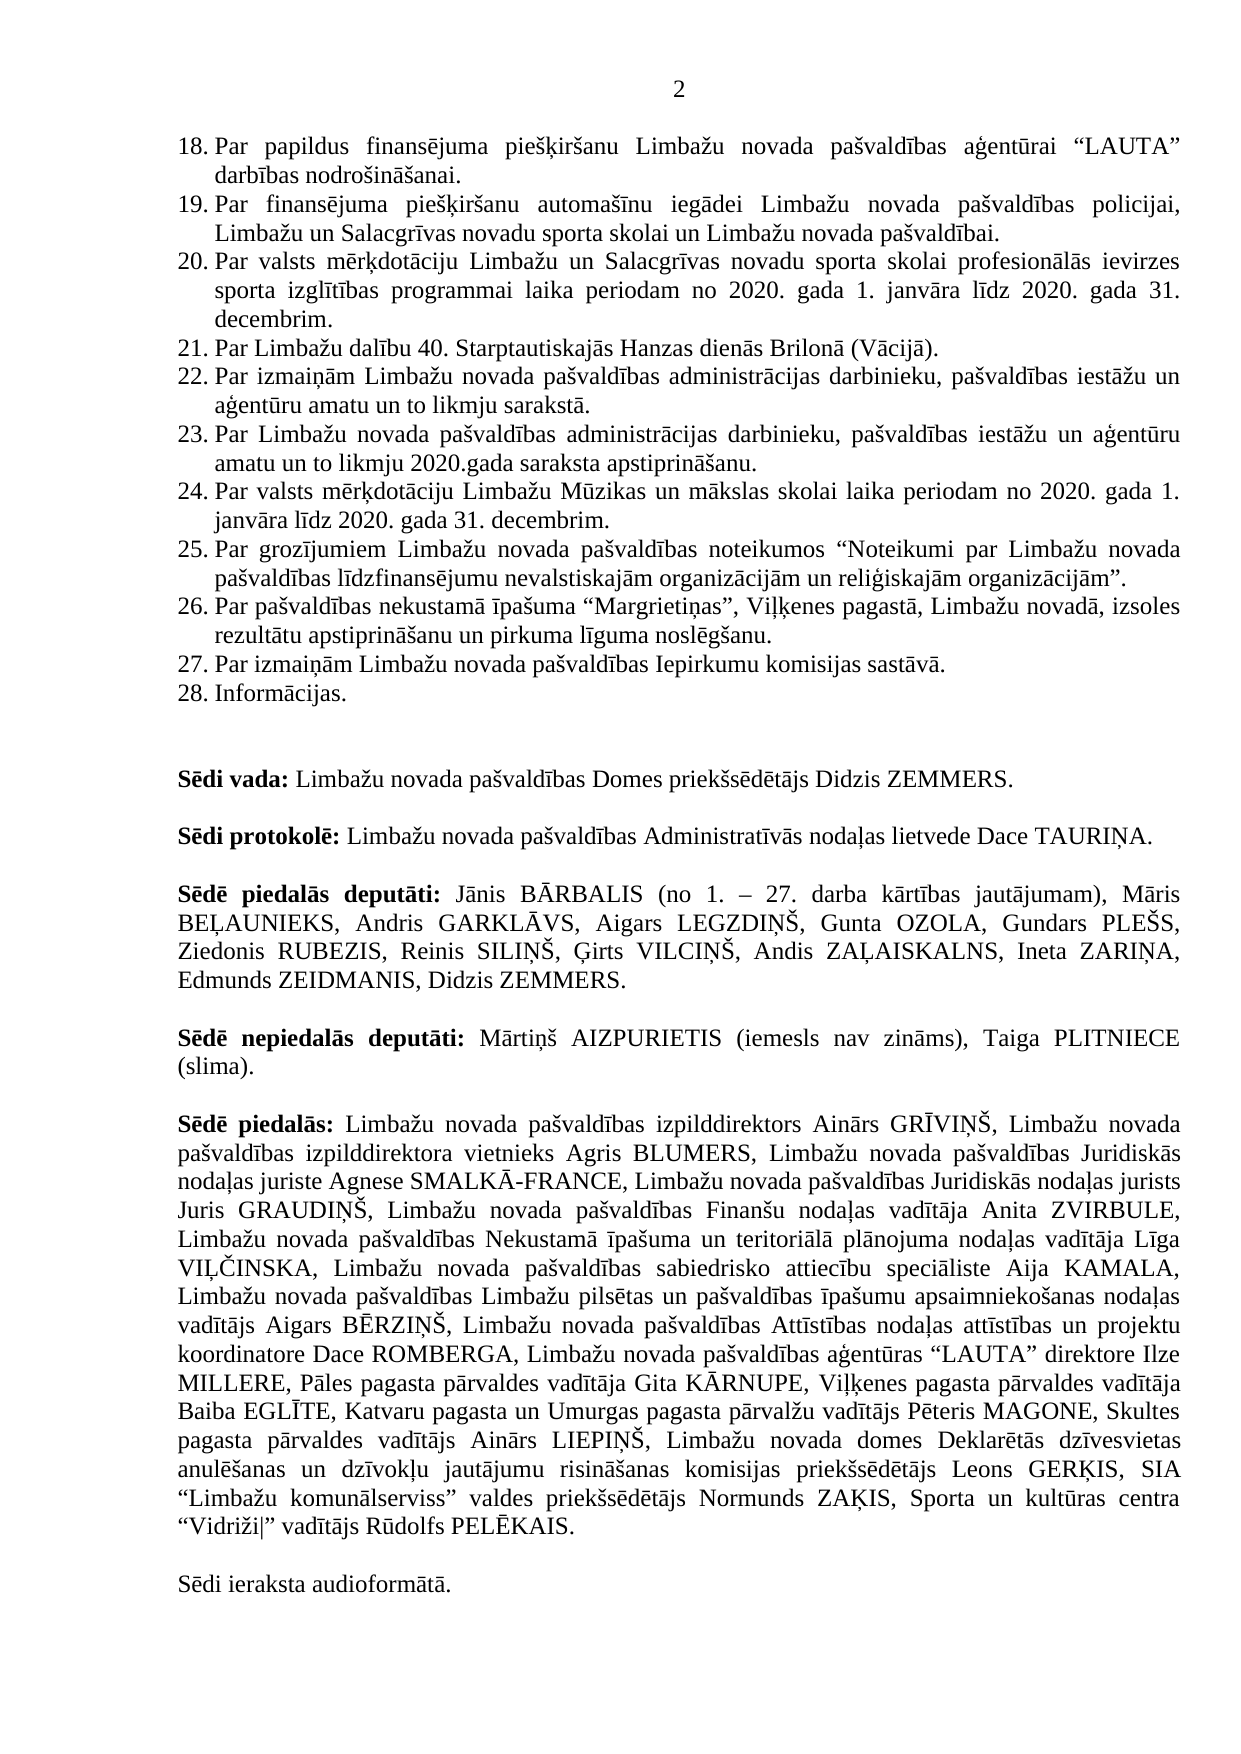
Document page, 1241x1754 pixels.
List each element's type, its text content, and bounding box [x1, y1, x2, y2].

list Par papildus finansējuma piešķiršanu Limbažu novada pašvaldības aģentūrai “LAUTA” darbības nodrošināšanai. [177, 131, 1181, 189]
list Par valsts mērķdotāciju Limbažu un Salacgrīvas novadu sporta skolai profesionālās ievirzes sporta izglītības programmai laika periodam no 2020. gada 1. janvāra līdz 2020. gada 31. decembrim. [177, 246, 1181, 333]
list Par pašvaldības nekustamā īpašuma “Margrietiņas”, Viļķenes pagastā, Limbažu novadā, izsoles rezultātu apstiprināšanu un pirkuma līguma noslēgšanu. [177, 591, 1181, 649]
list Par grozījumiem Limbažu novada pašvaldības noteikumos “Noteikumi par Limbažu novada pašvaldības līdzfinansējumu nevalstiskajām organizācijām un reliģiskajām organizācijām”. [177, 534, 1181, 591]
text Sēdē piedalās: Limbažu novada pašvaldības izpilddirektors Ainārs GRĪVIŅŠ, Limbažu novada pašvaldības izpilddirektora vietnieks Agris BLUMERS, Limbažu novada pašvaldības Juridiskās nodaļas juriste Agnese SMALKĀ-FRANCE, Limbažu novada pašvaldības Juridiskās nodaļas jurists Juris GRAUDIŅŠ, Limbažu novada pašvaldības Finanšu nodaļas vadītāja Anita ZVIRBULE, Limbažu novada pašvaldības Nekustamā īpašuma un teritoriālā plānojuma nodaļas vadītāja Līga VIĻČINSKA, Limbažu novada pašvaldības sabiedrisko attiecību speciāliste Aija KAMALA, Limbažu novada pašvaldības Limbažu pilsētas un pašvaldības īpašumu apsaimniekošanas nodaļas vadītājs Aigars BĒRZIŅŠ, Limbažu novada pašvaldības Attīstības nodaļas attīstības un projektu koordinatore Dace ROMBERGA, Limbažu novada pašvaldības aģentūras “LAUTA” direktore Ilze MILLERE, Pāles pagasta pārvaldes vadītāja Gita KĀRNUPE, Viļķenes pagasta pārvaldes vadītāja Baiba EGLĪTE, Katvaru pagasta un Umurgas pagasta pārvalžu vadītājs Pēteris MAGONE, Skultes pagasta pārvaldes vadītājs Ainārs LIEPIŅŠ, Limbažu novada domes Deklarētās dzīvesvietas anulēšanas un dzīvokļu jautājumu risināšanas komisijas priekšsēdētājs Leons GERĶIS, SIA “Limbažu komunālserviss” valdes priekšsēdētājs Normunds ZAĶIS, Sporta un kultūras centra “Vidriži|” vadītājs Rūdolfs PELĒKAIS. [177, 1109, 1181, 1540]
text Sēdi vada: Limbažu novada pašvaldības Domes priekšsēdētājs Didzis ZEMMERS. [177, 764, 1181, 793]
list Par izmaiņām Limbažu novada pašvaldības Iepirkumu komisijas sastāvā. [177, 649, 1181, 678]
text Sēdi protokolē: Limbažu novada pašvaldības Administratīvās nodaļas lietvede Dace TAURIŅA. [177, 821, 1181, 850]
text Sēdi ieraksta audioformātā. [177, 1569, 1181, 1598]
list Par finansējuma piešķiršanu automašīnu iegādei Limbažu novada pašvaldības policijai, Limbažu un Salacgrīvas novadu sporta skolai un Limbažu novada pašvaldībai. [177, 189, 1181, 246]
list Par izmaiņām Limbažu novada pašvaldības administrācijas darbinieku, pašvaldības iestāžu un aģentūru amatu un to likmju sarakstā. [177, 361, 1181, 419]
list Par valsts mērķdotāciju Limbažu Mūzikas un mākslas skolai laika periodam no 2020. gada 1. janvāra līdz 2020. gada 31. decembrim. [177, 476, 1181, 534]
text Sēdē piedalās deputāti: Jānis BĀRBALIS (no 1. – 27. darba kārtības jautājumam), Māris BEĻAUNIEKS, Andris GARKLĀVS, Aigars LEGZDIŅŠ, Gunta OZOLA, Gundars PLEŠS, Ziedonis RUBEZIS, Reinis SILIŅŠ, Ģirts VILCIŅŠ, Andis ZAĻAISKALNS, Ineta ZARIŅA, Edmunds ZEIDMANIS, Didzis ZEMMERS. [177, 879, 1181, 994]
list Informācijas. [177, 678, 1181, 706]
list Par Limbažu dalību 40. Starptautiskajās Hanzas dienās Brilonā (Vācijā). [177, 333, 1181, 361]
list Par Limbažu novada pašvaldības administrācijas darbinieku, pašvaldības iestāžu un aģentūru amatu un to likmju 2020.gada saraksta apstiprināšanu. [177, 419, 1181, 476]
text Sēdē nepiedalās deputāti: Mārtiņš AIZPURIETIS (iemesls nav zināms), Taiga PLITNIECE (slima). [177, 1023, 1181, 1080]
